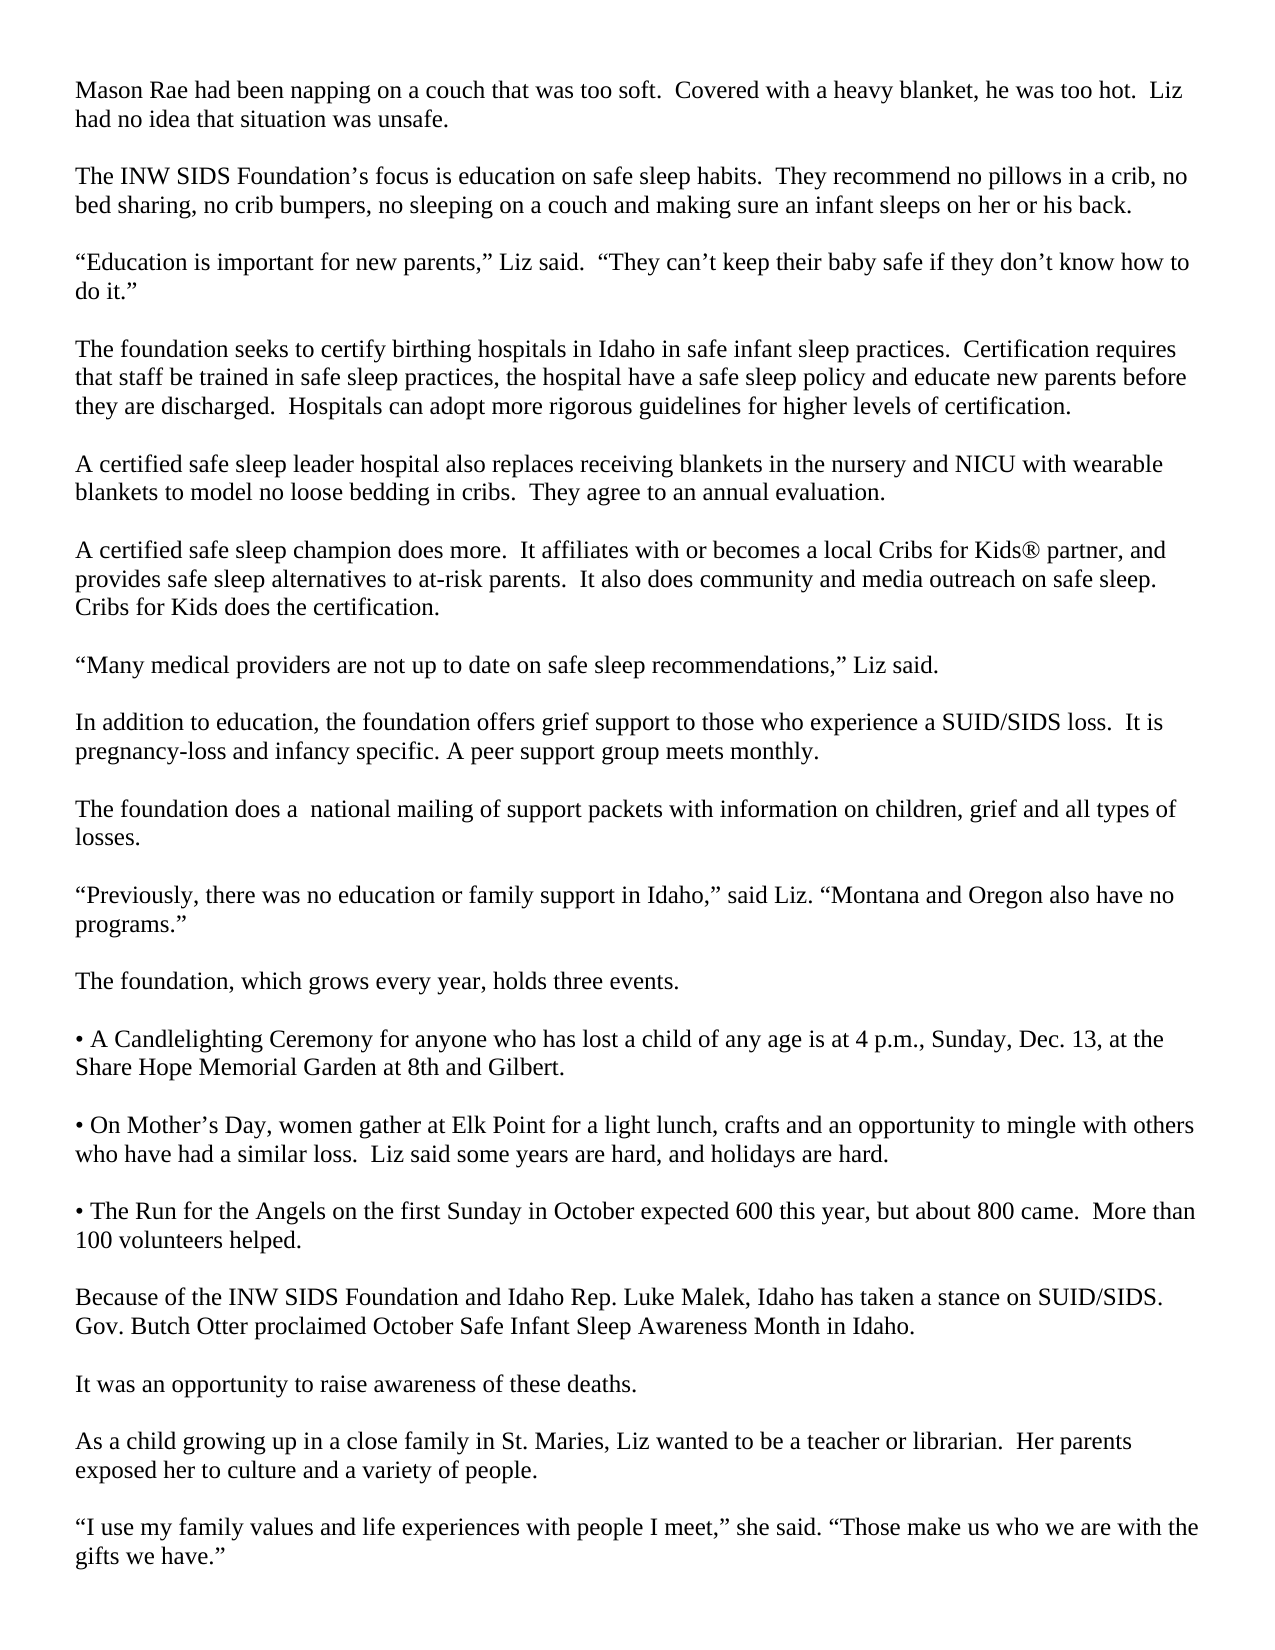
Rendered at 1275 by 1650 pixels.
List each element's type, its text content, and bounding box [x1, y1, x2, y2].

text A certified safe sleep leader hospital also replaces receiving blankets in the nursery and NICU with wearable blankets to model no loose bedding in cribs. They agree to an annual evaluation. [75, 449, 1200, 506]
text The foundation, which grows every year, holds three events. [75, 966, 1200, 995]
text “Previously, there was no education or family support in Idaho,” said Liz. “Montana and Oregon also have no programs.” [75, 880, 1200, 937]
text The foundation seeks to certify birthing hospitals in Idaho in safe infant sleep practices. Certification requires that staff be trained in safe sleep practices, the hospital have a safe sleep policy and educate new parents before they are discharged. Hospitals can adopt more rigorous guidelines for higher levels of certification. [75, 334, 1200, 420]
text The foundation does a national mailing of support packets with information on children, grief and all types of losses. [75, 794, 1200, 851]
text A certified safe sleep champion does more. It affiliates with or becomes a local Cribs for Kids® partner, and provides safe sleep alternatives to at-risk parents. It also does community and media outreach on safe sleep. Cribs for Kids does the certification. [75, 535, 1200, 621]
text The INW SIDS Foundation’s focus is education on safe sleep habits. They recommend no pillows in a crib, no bed sharing, no crib bumpers, no sleeping on a couch and making sure an infant sleeps on her or his back. [75, 161, 1200, 219]
text “Education is important for new parents,” Liz said. “They can’t keep their baby safe if they don’t know how to do it.” [75, 247, 1200, 305]
text “I use my family values and life experiences with people I meet,” she said. “Those make us who we are with the gifts we have.” [75, 1512, 1200, 1570]
text • On Mother’s Day, women gather at Elk Point for a light lunch, crafts and an opportunity to mingle with others who have had a similar loss. Liz said some years are hard, and holidays are hard. [75, 1110, 1200, 1167]
text • A Candlelighting Ceremony for anyone who has lost a child of any age is at 4 p.m., Sunday, Dec. 13, at the Share Hope Memorial Garden at 8th and Gilbert. [75, 1024, 1200, 1081]
text “Many medical providers are not up to date on safe sleep recommendations,” Liz said. [75, 650, 1200, 679]
text As a child growing up in a close family in St. Maries, Liz wanted to be a teacher or librarian. Her parents exposed her to culture and a variety of people. [75, 1426, 1200, 1484]
text • The Run for the Angels on the first Sunday in October expected 600 this year, but about 800 came. More than 100 volunteers helped. [75, 1196, 1200, 1254]
text It was an opportunity to raise awareness of these deaths. [75, 1369, 1200, 1397]
text Mason Rae had been napping on a couch that was too soft. Covered with a heavy blanket, he was too hot. Liz had no idea that situation was unsafe. [75, 75, 1200, 132]
text In addition to education, the foundation offers grief support to those who experience a SUID/SIDS loss. It is pregnancy-loss and infancy specific. A peer support group meets monthly. [75, 707, 1200, 765]
text Because of the INW SIDS Foundation and Idaho Rep. Luke Malek, Idaho has taken a stance on SUID/SIDS. Gov. Butch Otter proclaimed October Safe Infant Sleep Awareness Month in Idaho. [75, 1282, 1200, 1340]
